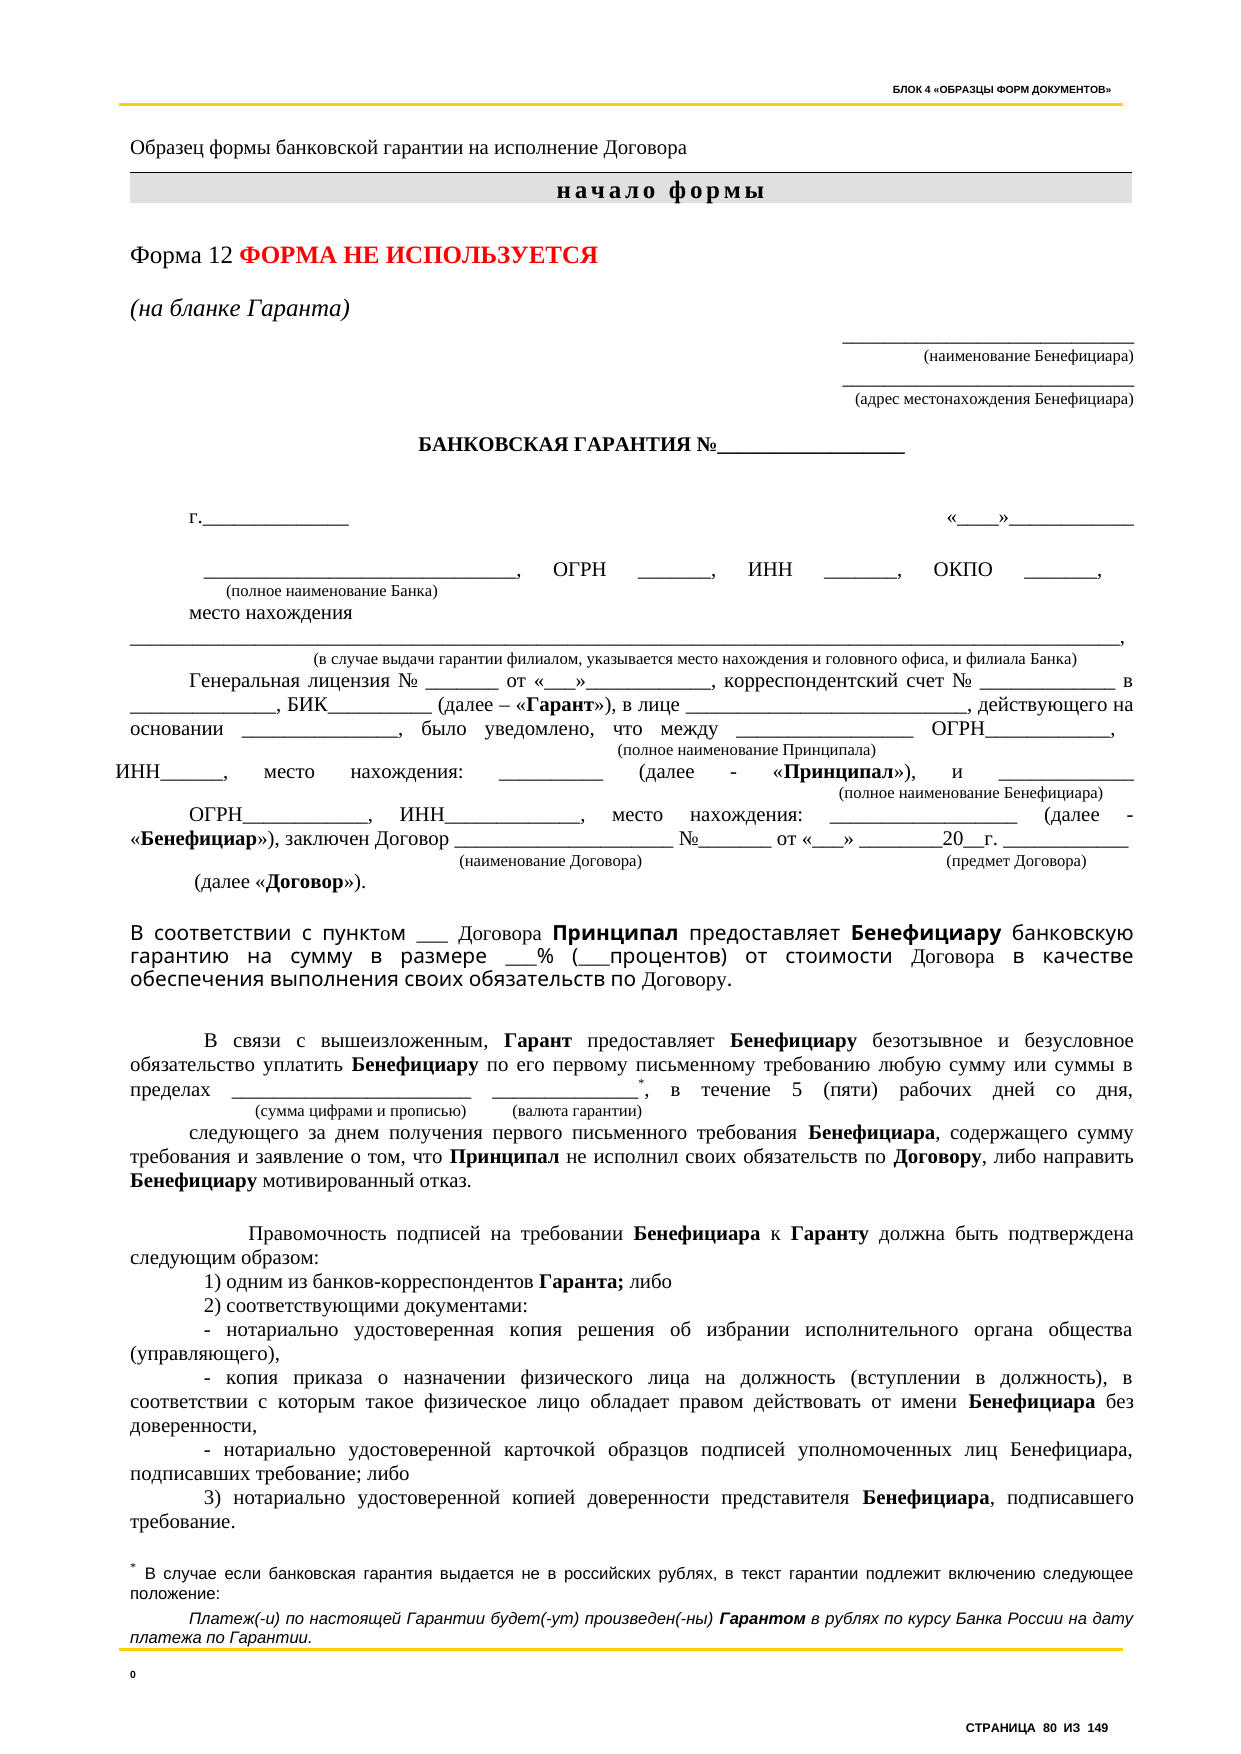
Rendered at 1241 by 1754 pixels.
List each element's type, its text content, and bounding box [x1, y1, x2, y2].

text - нотариально удостоверенная копия решения об избрании исполнительного органа общества (управляющего), [130, 1317, 1134, 1365]
text ОГРН____________, ИНН_____________, место нахождения: __________________ (далее - «Бенефициар»), заключен Договор _____________________ №_______ от «___» ________20__г. ____________ (наименование Договора) (предмет Договора) [130, 802, 1134, 869]
text ____________________________ [130, 322, 1134, 346]
text ____________________________ [130, 365, 1134, 389]
text (на бланке Гаранта) [130, 293, 1134, 322]
text (адрес местонахождения Бенефициара) [130, 389, 1134, 408]
text начало формы [130, 173, 1132, 203]
text - копия приказа о назначении физического лица на должность (вступлении в должность), в соответствии с которым такое физическое лицо обладает правом действовать от имени Бенефициара без доверенности, [130, 1365, 1134, 1437]
text Образец формы банковской гарантии на исполнение Договора [130, 135, 1134, 159]
text 2) соответствующими документами: [130, 1293, 1134, 1317]
text Правомочность подписей на требовании Бенефициара к Гаранту должна быть подтверждена следующим образом: [130, 1221, 1134, 1269]
text БАНКОВСКАЯ ГАРАНТИЯ №__________________ [130, 432, 1134, 456]
text следующего за днем получения первого письменного требования Бенефициара, содержащего сумму требования и заявление о том, что Принципал не исполнил своих обязательств по Договору, либо направить Бенефициару мотивированный отказ. [130, 1120, 1134, 1192]
text место нахождения _______________________________________________________________________________________________, (в случае выдачи гарантии филиалом, указывается место нахождения и головного офиса, и филиала Банка) [130, 600, 1134, 668]
text ИНН______, место нахождения: __________ (далее - «Принципал»), и _____________ (полное наименование Бенефициара) [115, 759, 1134, 802]
text В связи с вышеизложенным, Гарант предоставляет Бенефициару безотзывное и безусловное обязательство уплатить Бенефициару по его первому письменному требованию любую сумму или суммы в пределах _______________________ ______________, в течение 5 (пяти) рабочих дней со дня, (сумма цифрами и прописью) (валюта гарантии) [130, 1028, 1134, 1120]
text - нотариально удостоверенной карточкой образцов подписей уполномоченных лиц Бенефициара, подписавших требование; либо [130, 1437, 1134, 1485]
text (наименование Бенефициара) [130, 346, 1134, 365]
text Форма 12 ФОРМА НЕ ИСПОЛЬЗУЕТСЯ [130, 240, 1134, 269]
text 1) одним из банков-корреспондентов Гаранта; либо [130, 1269, 1134, 1293]
text г.______________ «____»____________ [130, 504, 1134, 557]
text Генеральная лицензия № _______ от «___»____________, корреспондентский счет № _____________ в ______________, БИК__________ (далее – «Гарант»), в лице ___________________________, действующего на основании _______________, было уведомлено, что между _________________ ОГРН____________, (полное наименование Принципала) [130, 668, 1134, 759]
text ______________________________, ОГРН _______, ИНН _______, ОКПО _______, (полное наименование Банка) [130, 557, 1134, 600]
text В соответствии с пунктом ___ Договора Принципал предоставляет Бенефициару банковскую гарантию на сумму в размере ___% (___процентов) от стоимости Договора в качестве обеспечения выполнения своих обязательств по Договору. [130, 922, 1134, 991]
text 3) нотариально удостоверенной копией доверенности представителя Бенефициара, подписавшего требование. [130, 1485, 1134, 1533]
text (далее «Договор»). [130, 869, 1134, 893]
